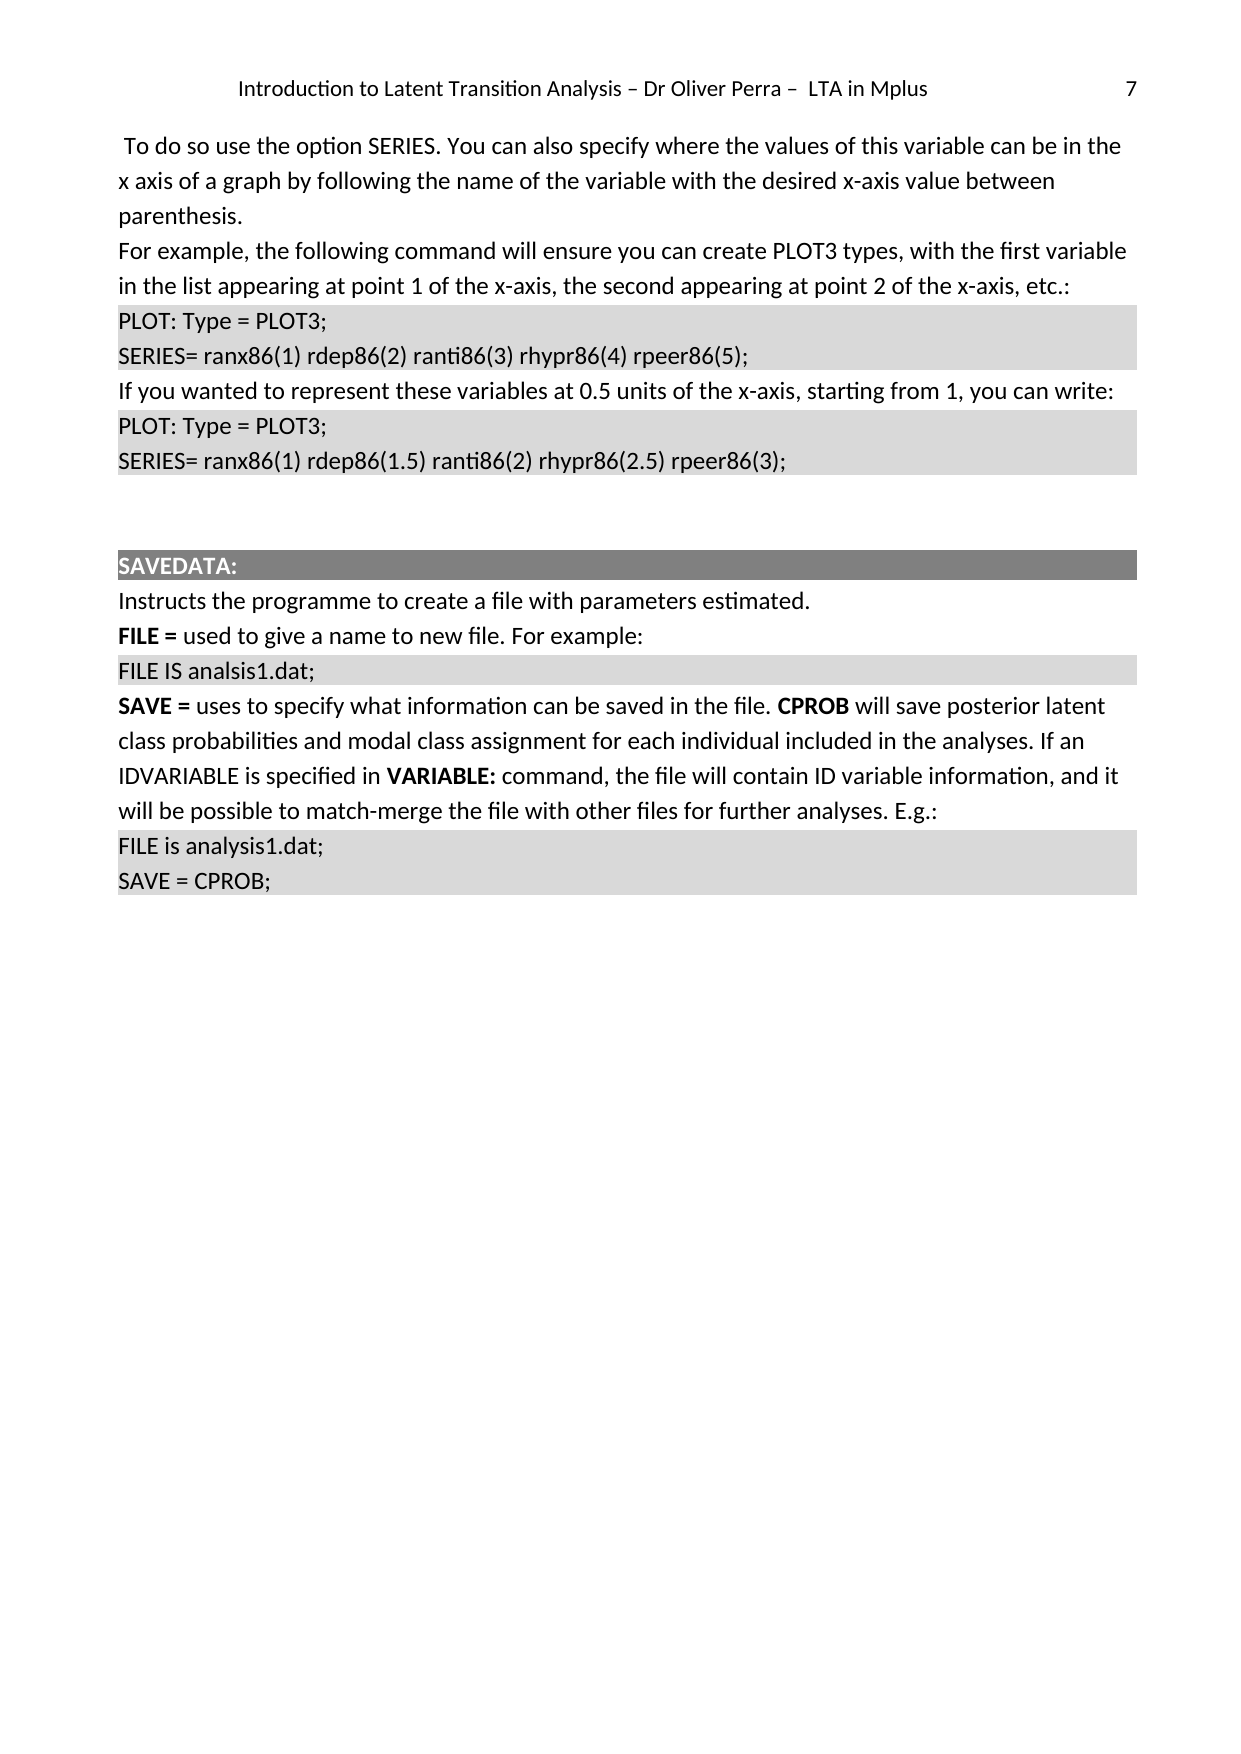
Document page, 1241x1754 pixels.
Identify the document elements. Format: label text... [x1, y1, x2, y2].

text SAVE = CPROB; [118, 865, 1137, 895]
text SERIES= ranx86(1) rdep86(2) ranti86(3) rhypr86(4) rpeer86(5); [118, 340, 1137, 370]
text For example, the following command will ensure you can create PLOT3 types, with the first variable in the list appearing at point 1 of the x-axis, the second appearing at point 2 of the x-axis, etc.: [118, 235, 1137, 300]
text FILE is analysis1.dat; [118, 830, 1137, 860]
text To do so use the option SERIES. You can also specify where the values of this variable can be in the x axis of a graph by following the name of the variable with the desired x-axis value between parenthesis. [118, 130, 1137, 230]
text If you wanted to represent these variables at 0.5 units of the x-axis, starting from 1, you can write: [118, 375, 1137, 405]
text Instructs the programme to create a file with parameters estimated. [118, 585, 1137, 615]
text PLOT: Type = PLOT3; [118, 305, 1137, 335]
text FILE IS analsis1.dat; [118, 655, 1137, 685]
text FILE = used to give a name to new file. For example: [118, 620, 1137, 650]
text SAVEDATA: [118, 550, 1137, 580]
text PLOT: Type = PLOT3; [118, 410, 1137, 440]
text SERIES= ranx86(1) rdep86(1.5) ranti86(2) rhypr86(2.5) rpeer86(3); [118, 445, 1137, 475]
text SAVE = uses to specify what information can be saved in the file. CPROB will save posterior latent class probabilities and modal class assignment for each individual included in the analyses. If an IDVARIABLE is specified in VARIABLE: command, the file will contain ID variable information, and it will be possible to match-merge the file with other files for further analyses. E.g.: [118, 690, 1137, 825]
